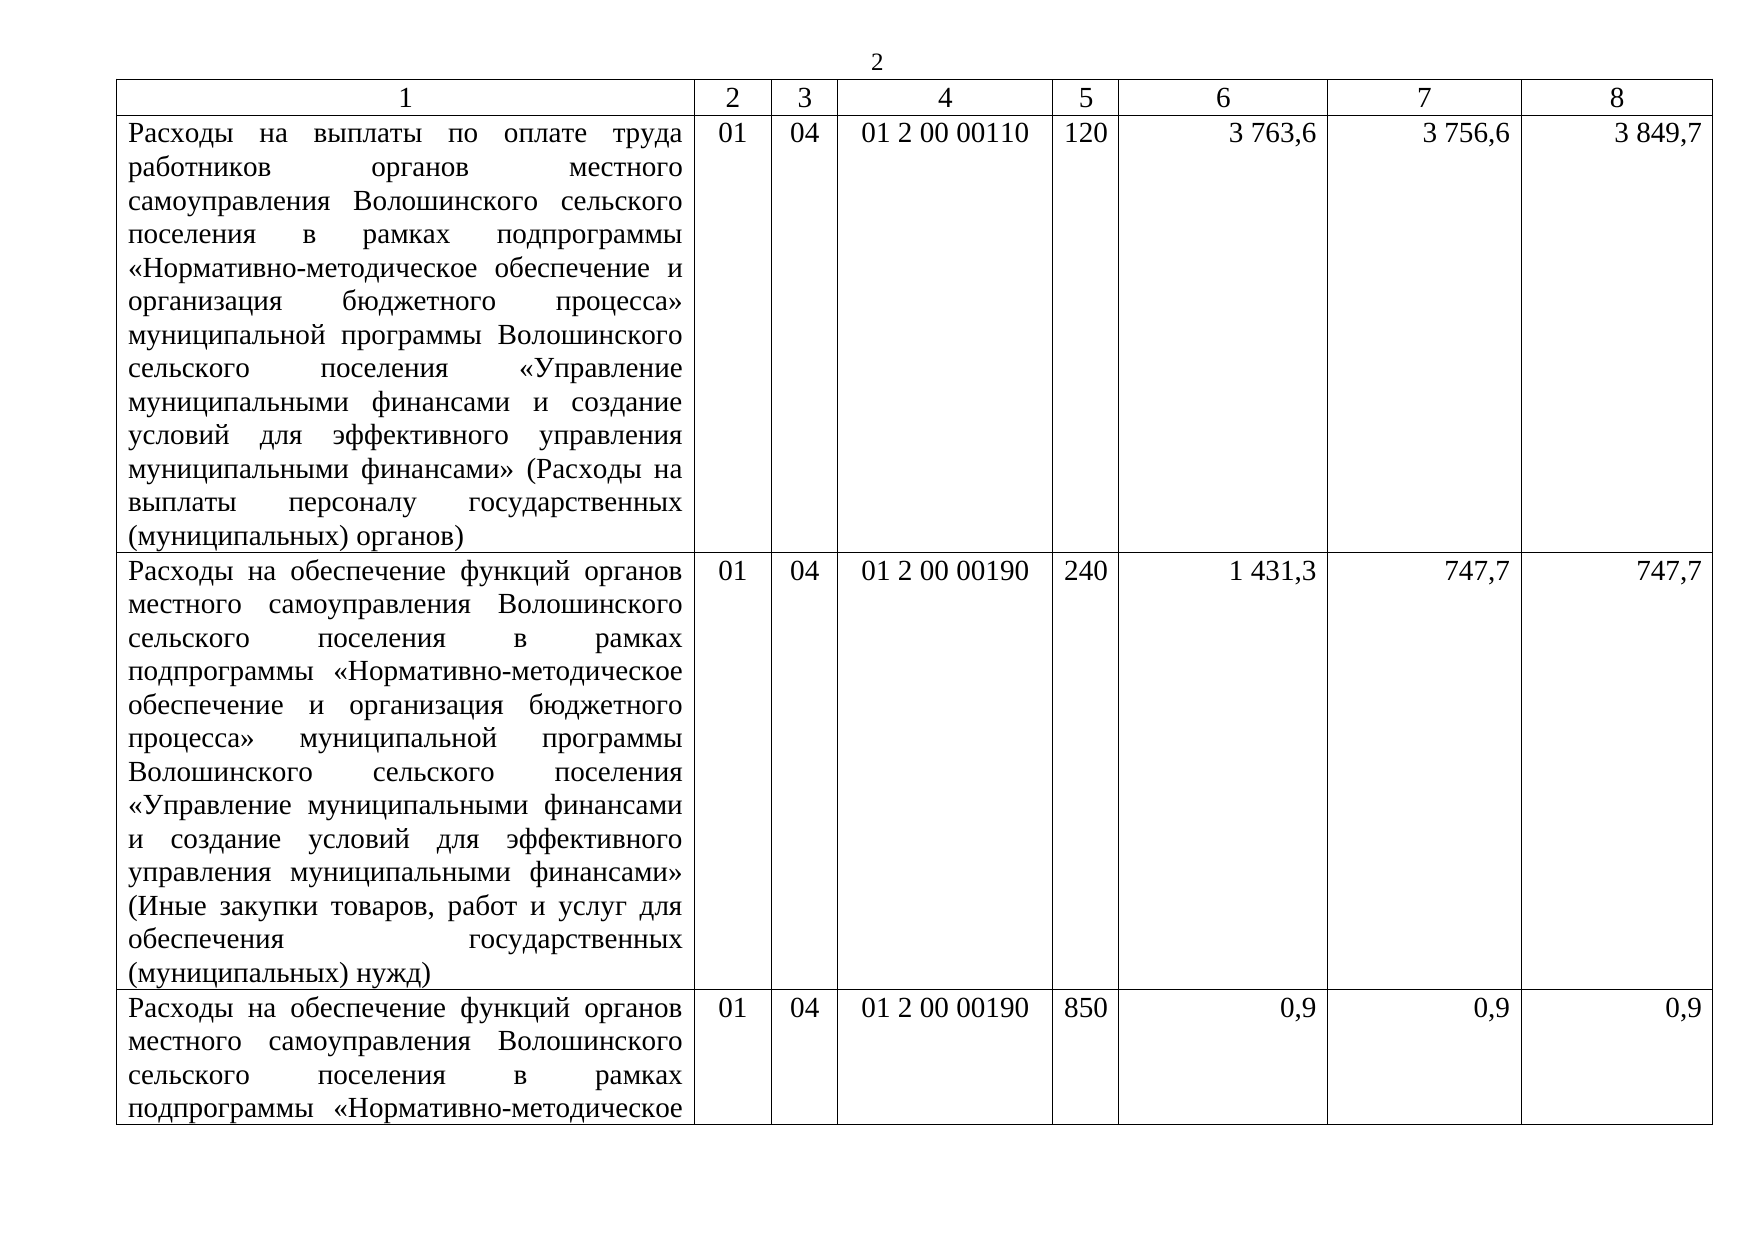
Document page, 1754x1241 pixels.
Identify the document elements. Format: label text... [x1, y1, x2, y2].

table_cell Расходы на выплаты по оплате труда работников органов местного самоуправления Волошинского сельского поселения в рамках подпрограммы «Нормативно-методическое обеспечение и организация бюджетного процесса» муниципальной программы Волошинского сельского поселения «Управление муниципальными финансами и создание условий для эффективного управления муниципальными финансами» (Расходы на выплаты персоналу государственных (муниципальных) органов) [117, 116, 694, 552]
table_header 6 [1119, 80, 1327, 114]
table_cell 0,9 [1522, 990, 1712, 1124]
table_cell 1 431,3 [1119, 553, 1327, 989]
table_cell 3 763,6 [1119, 116, 1327, 552]
table_cell 747,7 [1522, 553, 1712, 989]
table_cell 01 [695, 990, 771, 1124]
table_cell 0,9 [1119, 990, 1327, 1124]
table_cell 0,9 [1328, 990, 1521, 1124]
table_cell 01 2 00 00110 [838, 116, 1052, 552]
table_header 3 [772, 80, 837, 114]
table_cell 747,7 [1328, 553, 1521, 989]
table_cell 850 [1053, 990, 1118, 1124]
table_header 4 [838, 80, 1052, 114]
table_cell 04 [772, 553, 837, 989]
table_cell Расходы на обеспечение функций органов местного самоуправления Волошинского сельского поселения в рамках подпрограммы «Нормативно-методическое обеспечение и организация бюджетного процесса» муниципальной программы Волошинского сельского поселения «Управление муниципальными финансами и создание условий для эффективного управления муниципальными финансами» (Иные закупки товаров, работ и услуг для обеспечения государственных (муниципальных) нужд) [117, 553, 694, 989]
table_cell 240 [1053, 553, 1118, 989]
table_cell 01 2 00 00190 [838, 990, 1052, 1124]
table_cell 04 [772, 990, 837, 1124]
table_cell 01 [695, 116, 771, 552]
table_header 7 [1328, 80, 1521, 114]
table_cell 120 [1053, 116, 1118, 552]
table_header 2 [695, 80, 771, 114]
table_cell 3 849,7 [1522, 116, 1712, 552]
table_cell 01 2 00 00190 [838, 553, 1052, 989]
table_cell 3 756,6 [1328, 116, 1521, 552]
table_header 5 [1053, 80, 1118, 114]
table_cell 04 [772, 116, 837, 552]
table_header 1 [117, 80, 694, 114]
table_cell 01 [695, 553, 771, 989]
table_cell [117, 990, 694, 1124]
table_header 8 [1522, 80, 1712, 114]
